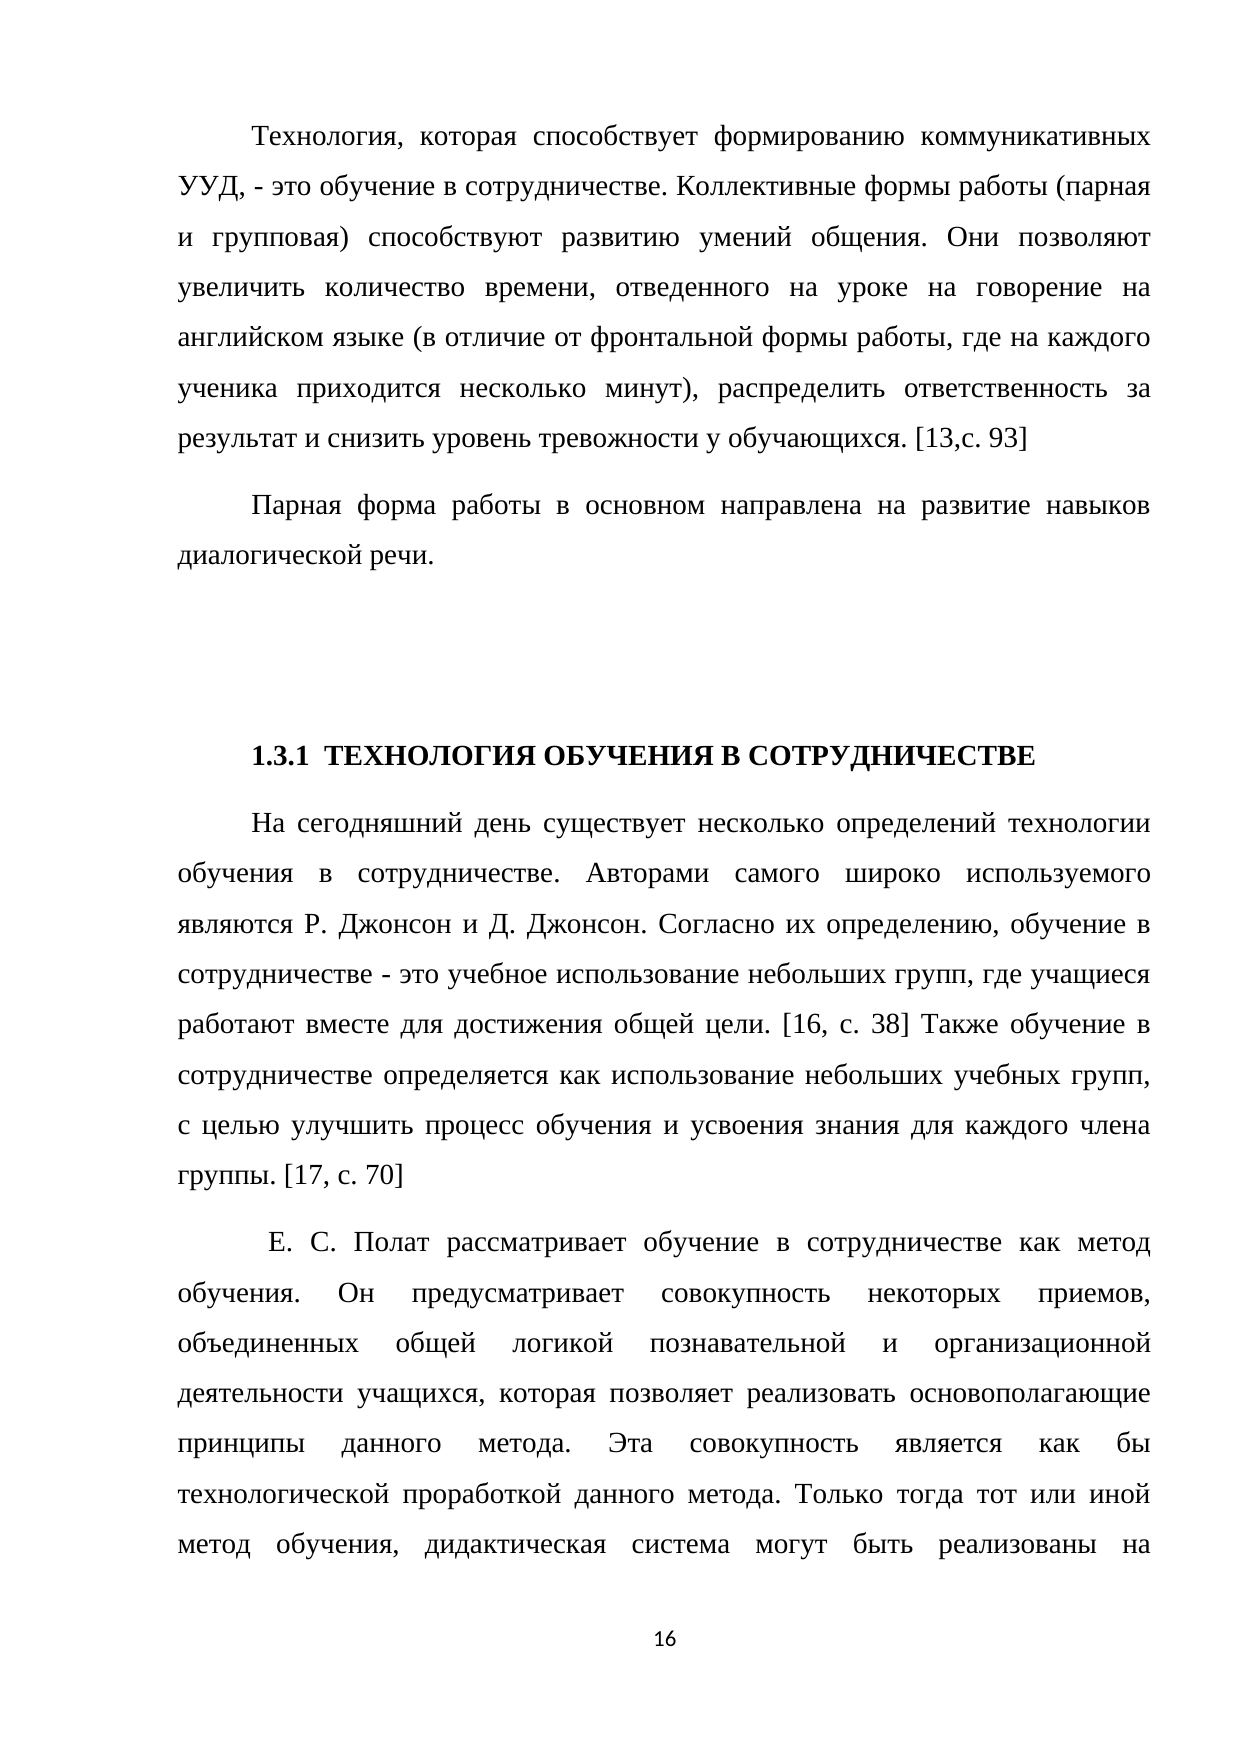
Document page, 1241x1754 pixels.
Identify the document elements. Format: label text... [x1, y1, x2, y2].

text Парная форма работы в основном направлена на развитие навыков диалогической речи. [177, 487, 1152, 571]
text Технология, которая способствует формированию коммуникативных УУД, - это обучение в сотрудничестве. Коллективные формы работы (парная и групповая) способствуют развитию умений общения. Они позволяют увеличить количество времени, отведенного на уроке на говорение на английском языке (в отличие от фронтальной формы работы, где на каждого ученика приходится несколько минут), распределить ответственность за результат и снизить уровень тревожности у обучающихся. [13,c. 93] [177, 118, 1152, 453]
text На сегодняшний день существует несколько определений технологии обучения в сотрудничестве. Авторами самого широко используемого являются Р. Джонсон и Д. Джонсон. Согласно их определению, обучение в сотрудничестве - это учебное использование небольших групп, где учащиеся работают вместе для достижения общей цели. [16, c. 38] Также обучение в сотрудничестве определяется как использование небольших учебных групп, с целью улучшить процесс обучения и усвоения знания для каждого члена группы. [17, c. 70] [177, 805, 1152, 1191]
text 1.3.1 ТЕХНОЛОГИЯ ОБУЧЕНИЯ В СОТРУДНИЧЕСТВЕ [177, 738, 1152, 772]
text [177, 1224, 1152, 1560]
